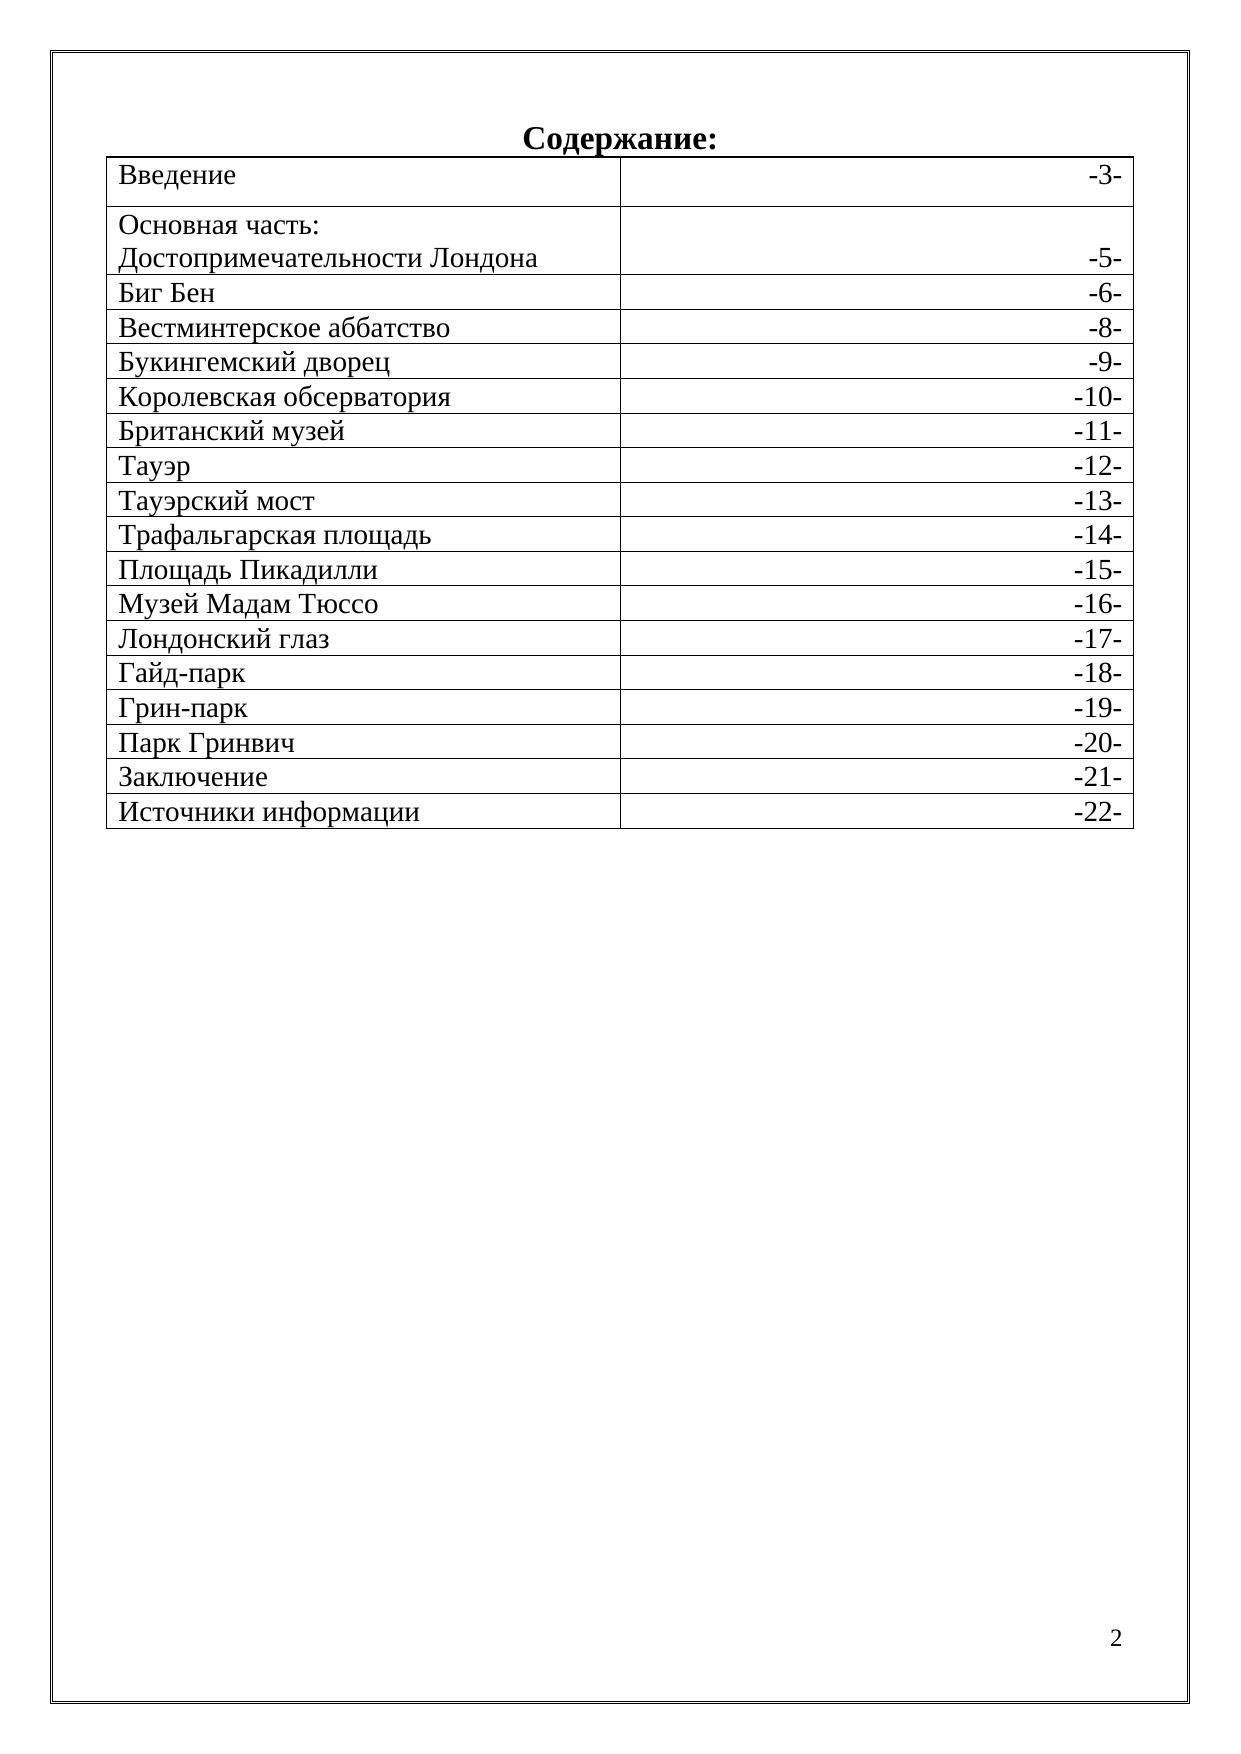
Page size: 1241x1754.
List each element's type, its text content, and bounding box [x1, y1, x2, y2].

table_cell Букингемский дворец [107, 344, 620, 378]
table_cell Источники информации [107, 794, 620, 827]
table_cell Тауэрский мост [107, 483, 620, 516]
table_header -3- [621, 158, 1133, 206]
table_cell Грин-парк [107, 690, 620, 724]
table_cell Вестминтерское аббатство [107, 310, 620, 343]
table_cell -8- [621, 310, 1133, 343]
table_cell Площадь Пикадилли [107, 552, 620, 585]
table_cell -9- [621, 344, 1133, 378]
table_cell Заключение [107, 759, 620, 793]
table_header Введение [107, 158, 620, 206]
text Содержание: [118, 118, 1122, 156]
table_cell -6- [621, 275, 1133, 309]
table_cell -18- [621, 656, 1133, 689]
table_cell Лондонский глаз [107, 621, 620, 654]
table_cell Основная часть: Достопримечательности Лондона [107, 207, 620, 274]
table_cell -17- [621, 621, 1133, 654]
table_cell -12- [621, 448, 1133, 482]
table_cell Парк Гринвич [107, 725, 620, 758]
table_cell -20- [621, 725, 1133, 758]
table_cell -22- [621, 794, 1133, 827]
table_cell -5- [621, 207, 1133, 274]
table_cell -13- [621, 483, 1133, 516]
table_cell Музей Мадам Тюссо [107, 586, 620, 620]
table_cell -21- [621, 759, 1133, 793]
table_cell Гайд-парк [107, 656, 620, 689]
table_cell Трафальгарская площадь [107, 517, 620, 551]
table_cell Биг Бен [107, 275, 620, 309]
table_cell -10- [621, 379, 1133, 412]
table_cell -19- [621, 690, 1133, 724]
table_cell Британский музей [107, 414, 620, 447]
table_cell -11- [621, 414, 1133, 447]
table_cell -16- [621, 586, 1133, 620]
table_cell Тауэр [107, 448, 620, 482]
table_cell Королевская обсерватория [107, 379, 620, 412]
table_cell -15- [621, 552, 1133, 585]
table_cell -14- [621, 517, 1133, 551]
